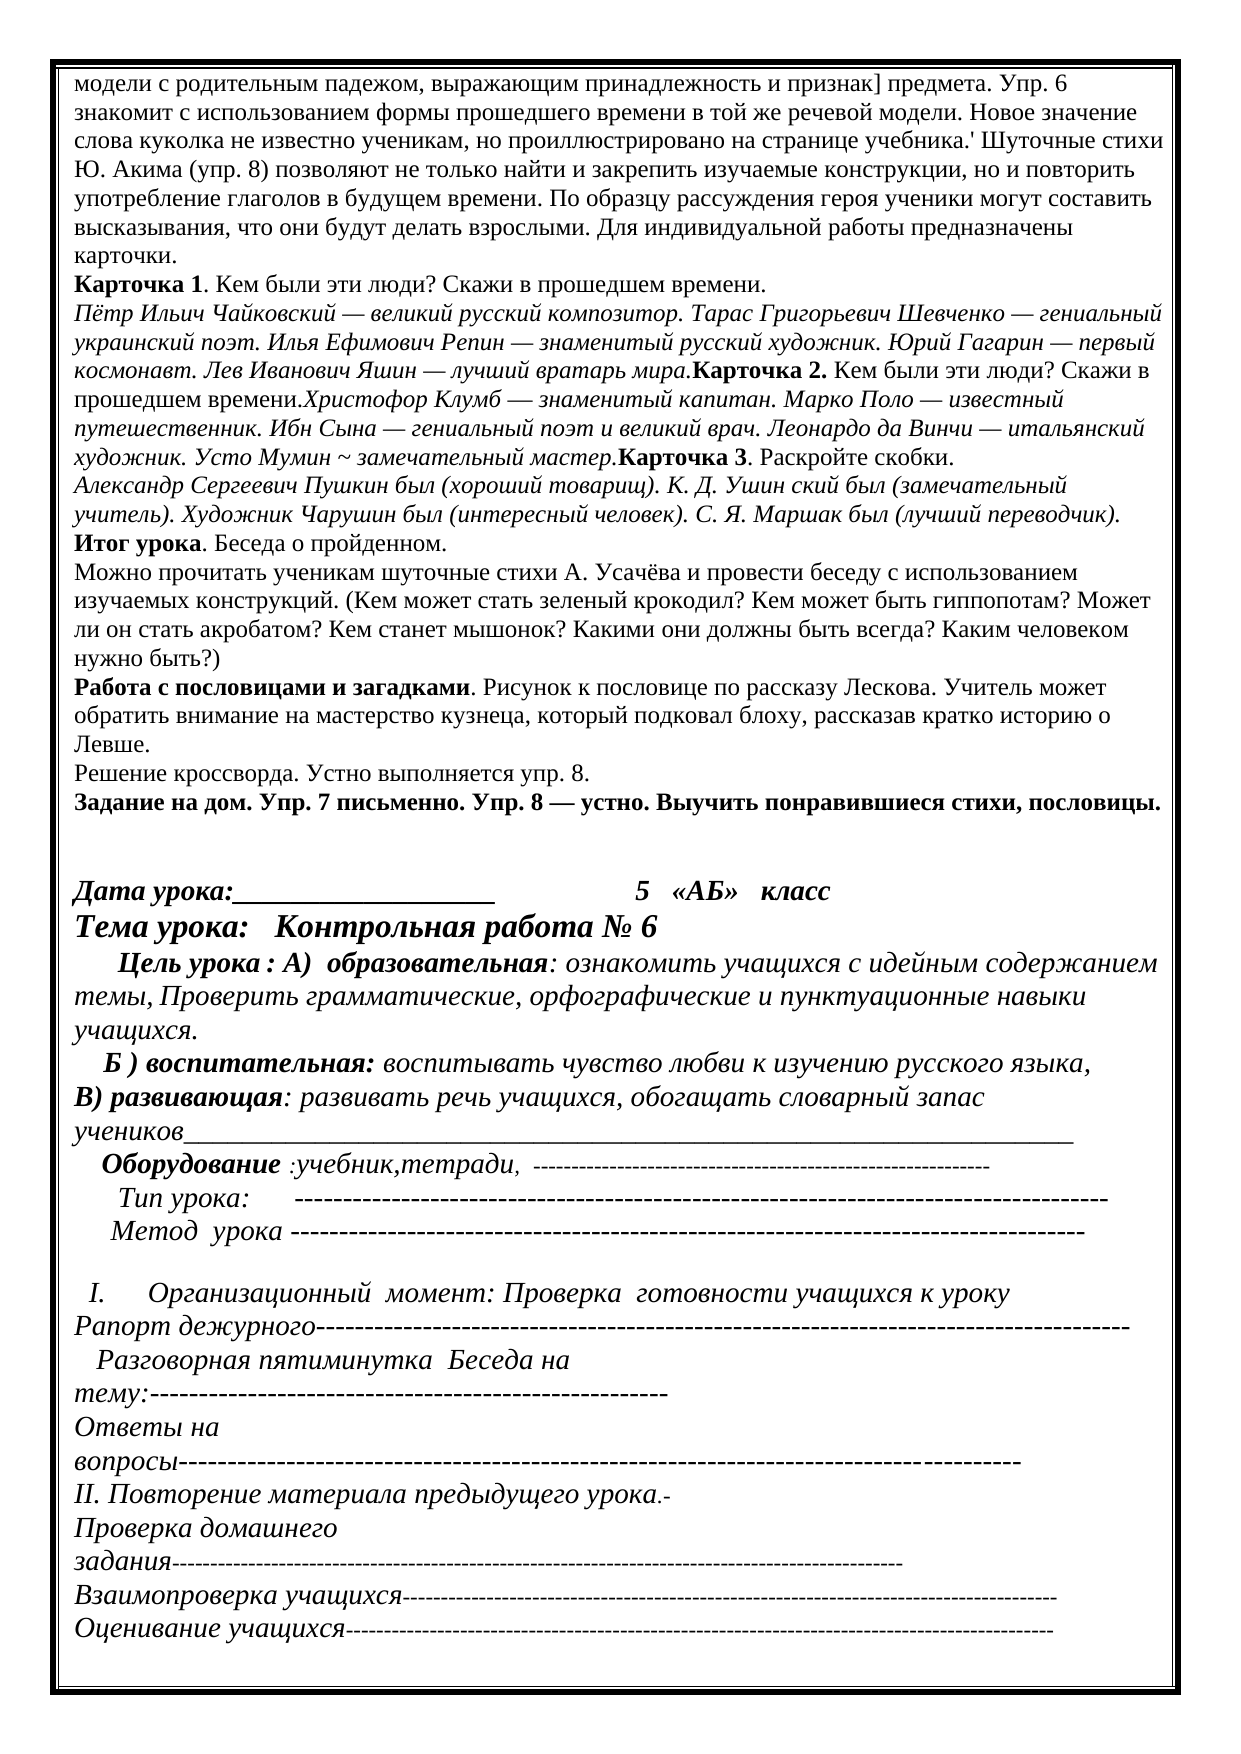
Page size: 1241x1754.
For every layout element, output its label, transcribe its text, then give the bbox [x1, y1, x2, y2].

text Оборудование :учебник,тетради, ------------------------------------------------------------ [74, 1146, 1172, 1180]
text Цель урока : A) образовательная: ознакомить учащихся с идейным содержанием [74, 945, 1172, 978]
text Александр Сергеевич Пушкин был (хороший товарищ). К. Д. Ушин ский был (замечательный учитель). Художник Чарушин был (интересный человек). С. Я. Маршак был (лучший переводчик). [74, 471, 1172, 528]
text Можно прочитать ученикам шуточные стихи А. Усачёва и провести беседу с использованием изучаемых конструкций. (Кем может стать зеленый крокодил? Кем может быть гиппопотам? Может ли он стать акробатом? Кем станет мышонок? Какими они должны быть всегда? Каким человеком нужно быть?) [74, 557, 1172, 672]
text Метод урока ---------------------------------------------------------------------------------- [74, 1213, 1172, 1247]
text I. Организационный момент: Проверка готовности учащихся к уроку Рапорт дежурного------------------------------------------------------------------------------------ [74, 1275, 1172, 1342]
text Задание на дом. Упр. 7 письменно. Упр. 8 — устно. Выучить понравившиеся стихи, пословицы. [74, 787, 1172, 816]
text Дата урока:__________________ 5 «АБ» класс [74, 873, 1172, 907]
text Взаимопроверка учащихся--------------------------------------------------------------------------------------Оценивание учащихся--------------------------------------------------------------------------------------------- [74, 1577, 1172, 1644]
text Решение кроссворда. Устно выполняется упр. 8. [74, 758, 1172, 787]
text Ответы на вопросы-------------------------------------------------------------------------------------- II. Повторение материала предыдущего урока.- [74, 1409, 1172, 1510]
text Карточка 1. Кем были эти люди? Скажи в прошедшем времени. [74, 269, 1172, 298]
text темы, Проверить грамматические, орфографические и пунктуационные навыки учащихся. [74, 978, 1172, 1046]
text Тема урока: Контрольная работа № 6 [74, 907, 1172, 945]
text Проверка домашнего задания------------------------------------------------------------------------------------------------ [74, 1510, 1172, 1577]
text Работа с пословицами и загадками. Рисунок к пословице по рассказу Лескова. Учитель может обратить внимание на мастерство кузнеца, который подковал блоху, рассказав кратко историю о Левше. [74, 672, 1172, 758]
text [74, 69, 1172, 269]
text Разговорная пятиминутка Беседа на тему:----------------------------------------------------- [74, 1342, 1172, 1409]
text Итог урока. Беседа о пройденном. [74, 528, 1172, 557]
text Б ) воспитательная: воспитывать чувство любви к изучению русского языка, В) развивающая: развивать речь учащихся, обогащать словарный запас учеников_____________________________________________________________ [74, 1046, 1172, 1146]
text Пётр Ильич Чайковский — великий русский композитор. Тарас Григорьевич Шевченко — гениальный украинский поэт. Илья Ефимович Репин — знаменитый русский художник. Юрий Гагарин — первый космонавт. Лев Иванович Яшин — лучший вратарь мира.Карточка 2. Кем были эти люди? Скажи в прошедшем времени.Христофор Клумб — знаменитый капитан. Марко Поло — известный путешественник. Ибн Сына — гениальный поэт и великий врач. Леонардо да Винчи — итальянский художник. Усто Мумин ~ замечательный мастер.Карточка 3. Раскройте скобки. [74, 298, 1172, 471]
text Тип урока: ------------------------------------------------------------------------------------ [74, 1180, 1172, 1213]
